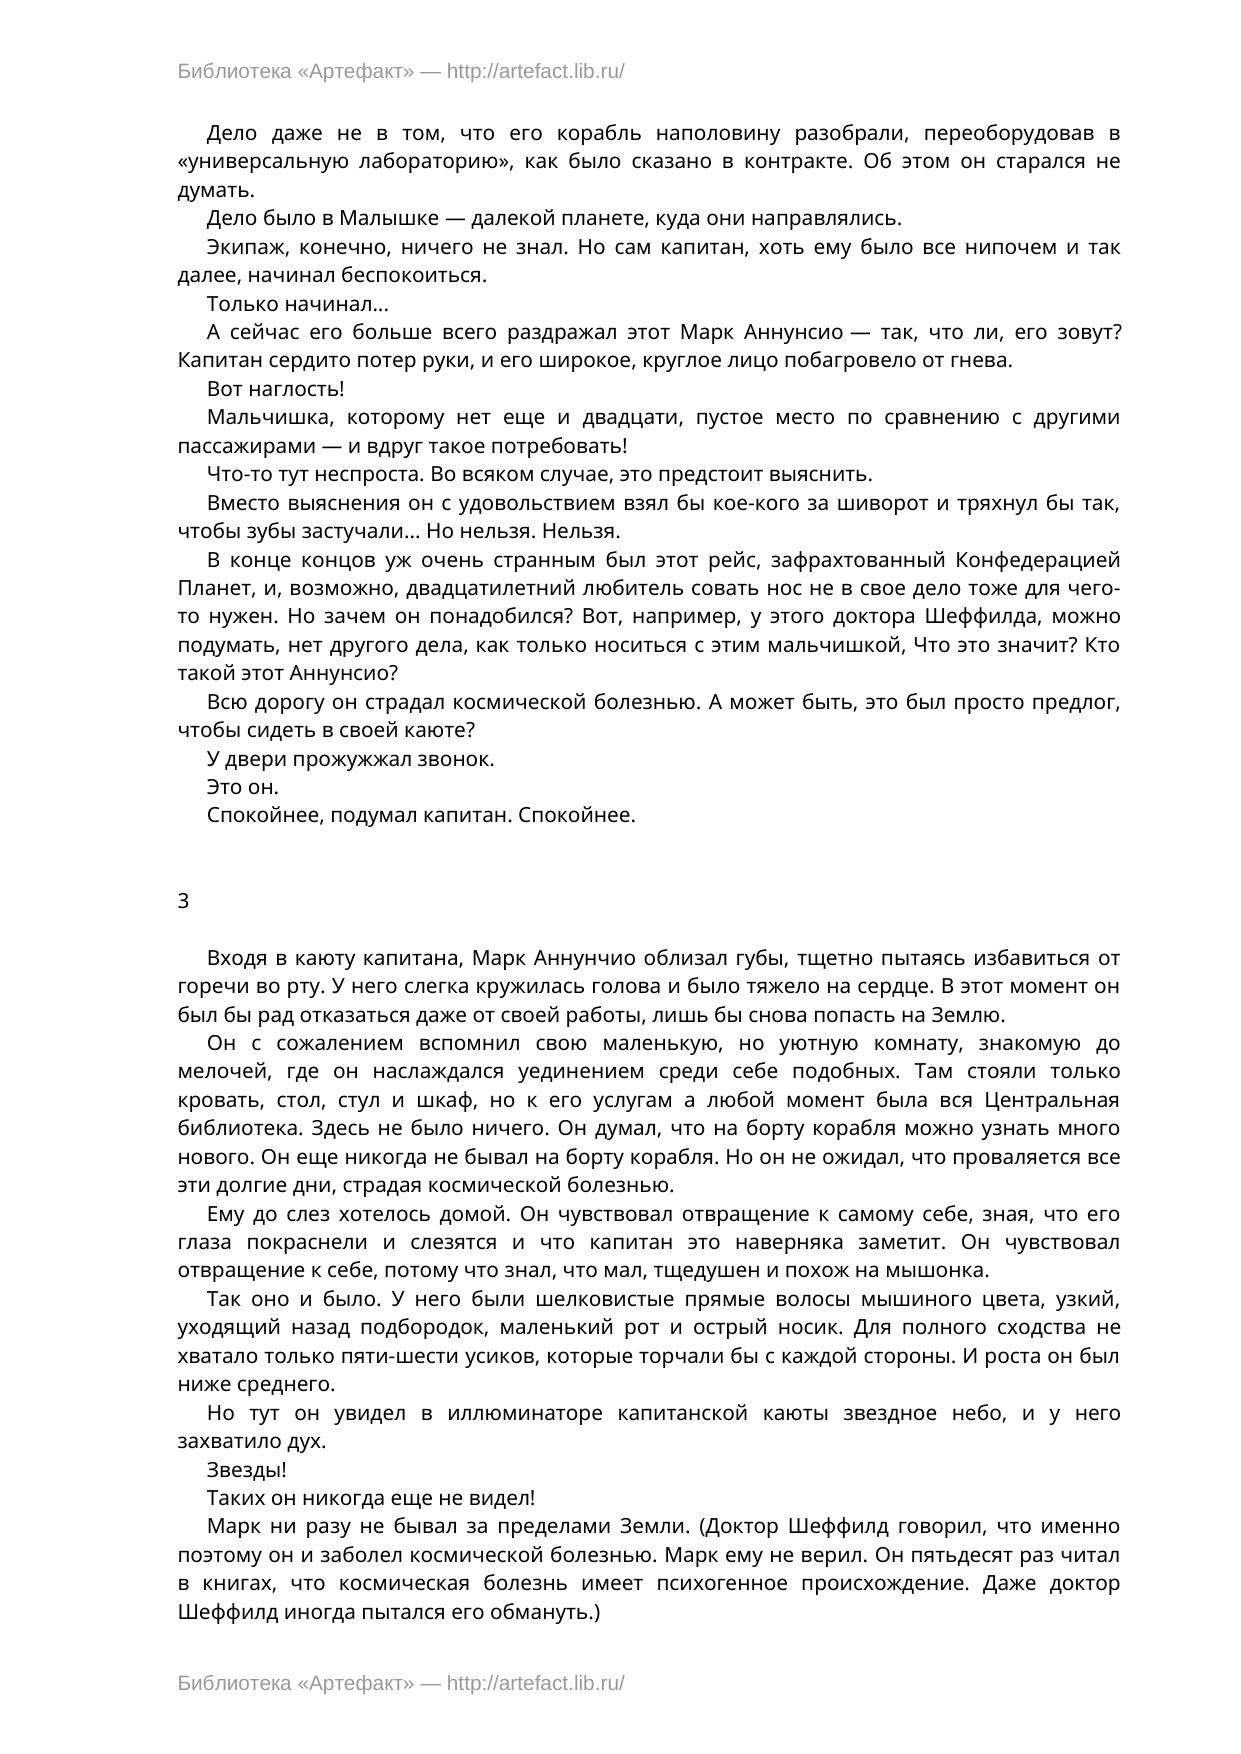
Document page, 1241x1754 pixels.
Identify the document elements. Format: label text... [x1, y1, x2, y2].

text Звезды! [177, 1455, 1122, 1483]
text Но тут он увидел в иллюминаторе капитанской каюты звездное небо, и у него захватило дух. [177, 1398, 1122, 1455]
text Входя в каюту капитана, Марк Аннунчио облизал губы, тщетно пытаясь избавиться от горечи во рту. У него слегка кружилась голова и было тяжело на сердце. В этот момент он был бы рад отказаться даже от своей работы, лишь бы снова попасть на Землю. [177, 943, 1122, 1028]
text Мальчишка, которому нет еще и двадцати, пустое место по сравнению с другими пассажирами — и вдруг такое потребовать! [177, 402, 1122, 459]
text Вместо выяснения он с удовольствием взял бы кое-кого за шиворот и тряхнул бы так, чтобы зубы застучали... Но нельзя. Нельзя. [177, 488, 1122, 545]
text Только начинал... [177, 289, 1122, 317]
text Он с сожалением вспомнил свою маленькую, но уютную комнату, знакомую до мелочей, где он наслаждался уединением среди себе подобных. Там стояли только кровать, стол, стул и шкаф, но к его услугам а любой момент была вся Центральная библиотека. Здесь не было ничего. Он думал, что на борту корабля можно узнать много нового. Он еще никогда не бывал на борту корабля. Но он не ожидал, что проваляется все эти долгие дни, страдая космической болезнью. [177, 1028, 1122, 1199]
text Всю дорогу он страдал космической болезнью. А может быть, это был просто предлог, чтобы сидеть в своей каюте? [177, 687, 1122, 744]
text Дело было в Малышке — далекой планете, куда они направлялись. [177, 203, 1122, 232]
text А сейчас его больше всего раздражал этот Марк Аннунсио — так, что ли, его зовут? Капитан сердито потер руки, и его широкое, круглое лицо побагровело от гнева. [177, 317, 1122, 374]
text Спокойнее, подумал капитан. Спокойнее. [177, 801, 1122, 829]
text Ему до слез хотелось домой. Он чувствовал отвращение к самому себе, зная, что его глаза покраснели и слезятся и что капитан это наверняка заметит. Он чувствовал отвращение к себе, потому что знал, что мал, тщедушен и похож на мышонка. [177, 1199, 1122, 1284]
text Марк ни разу не бывал за пределами Земли. (Доктор Шеффилд говорил, что именно поэтому он и заболел космической болезнью. Марк ему не верил. Он пятьдесят раз читал в книгах, что космическая болезнь имеет психогенное происхождение. Даже доктор Шеффилд иногда пытался его обмануть.) [177, 1512, 1122, 1625]
text 3 [177, 886, 1122, 914]
text Экипаж, конечно, ничего не знал. Но сам капитан, хоть ему было все нипочем и так далее, начинал беспокоиться. [177, 232, 1122, 289]
text Что-то тут неспроста. Во всяком случае, это предстоит выяснить. [177, 459, 1122, 488]
text Таких он никогда еще не видел! [177, 1483, 1122, 1512]
text Вот наглость! [177, 374, 1122, 402]
text У двери прожужжал звонок. [177, 744, 1122, 772]
text Дело даже не в том, что его корабль наполовину разобрали, переоборудовав в «универсальную лабораторию», как было сказано в контракте. Об этом он старался не думать. [177, 118, 1122, 203]
text В конце концов уж очень странным был этот рейс, зафрахтованный Конфедерацией Планет, и, возможно, двадцатилетний любитель совать нос не в свое дело тоже для чего-то нужен. Но зачем он понадобился? Вот, например, у этого доктора Шеффилда, можно подумать, нет другого дела, как только носиться с этим мальчишкой, Что это значит? Кто такой этот Аннунсио? [177, 545, 1122, 687]
text Так оно и было. У него были шелковистые прямые волосы мышиного цвета, узкий, уходящий назад подбородок, маленький рот и острый носик. Для полного сходства не хватало только пяти-шести усиков, которые торчали бы с каждой стороны. И роста он был ниже среднего. [177, 1284, 1122, 1398]
text Это он. [177, 772, 1122, 801]
